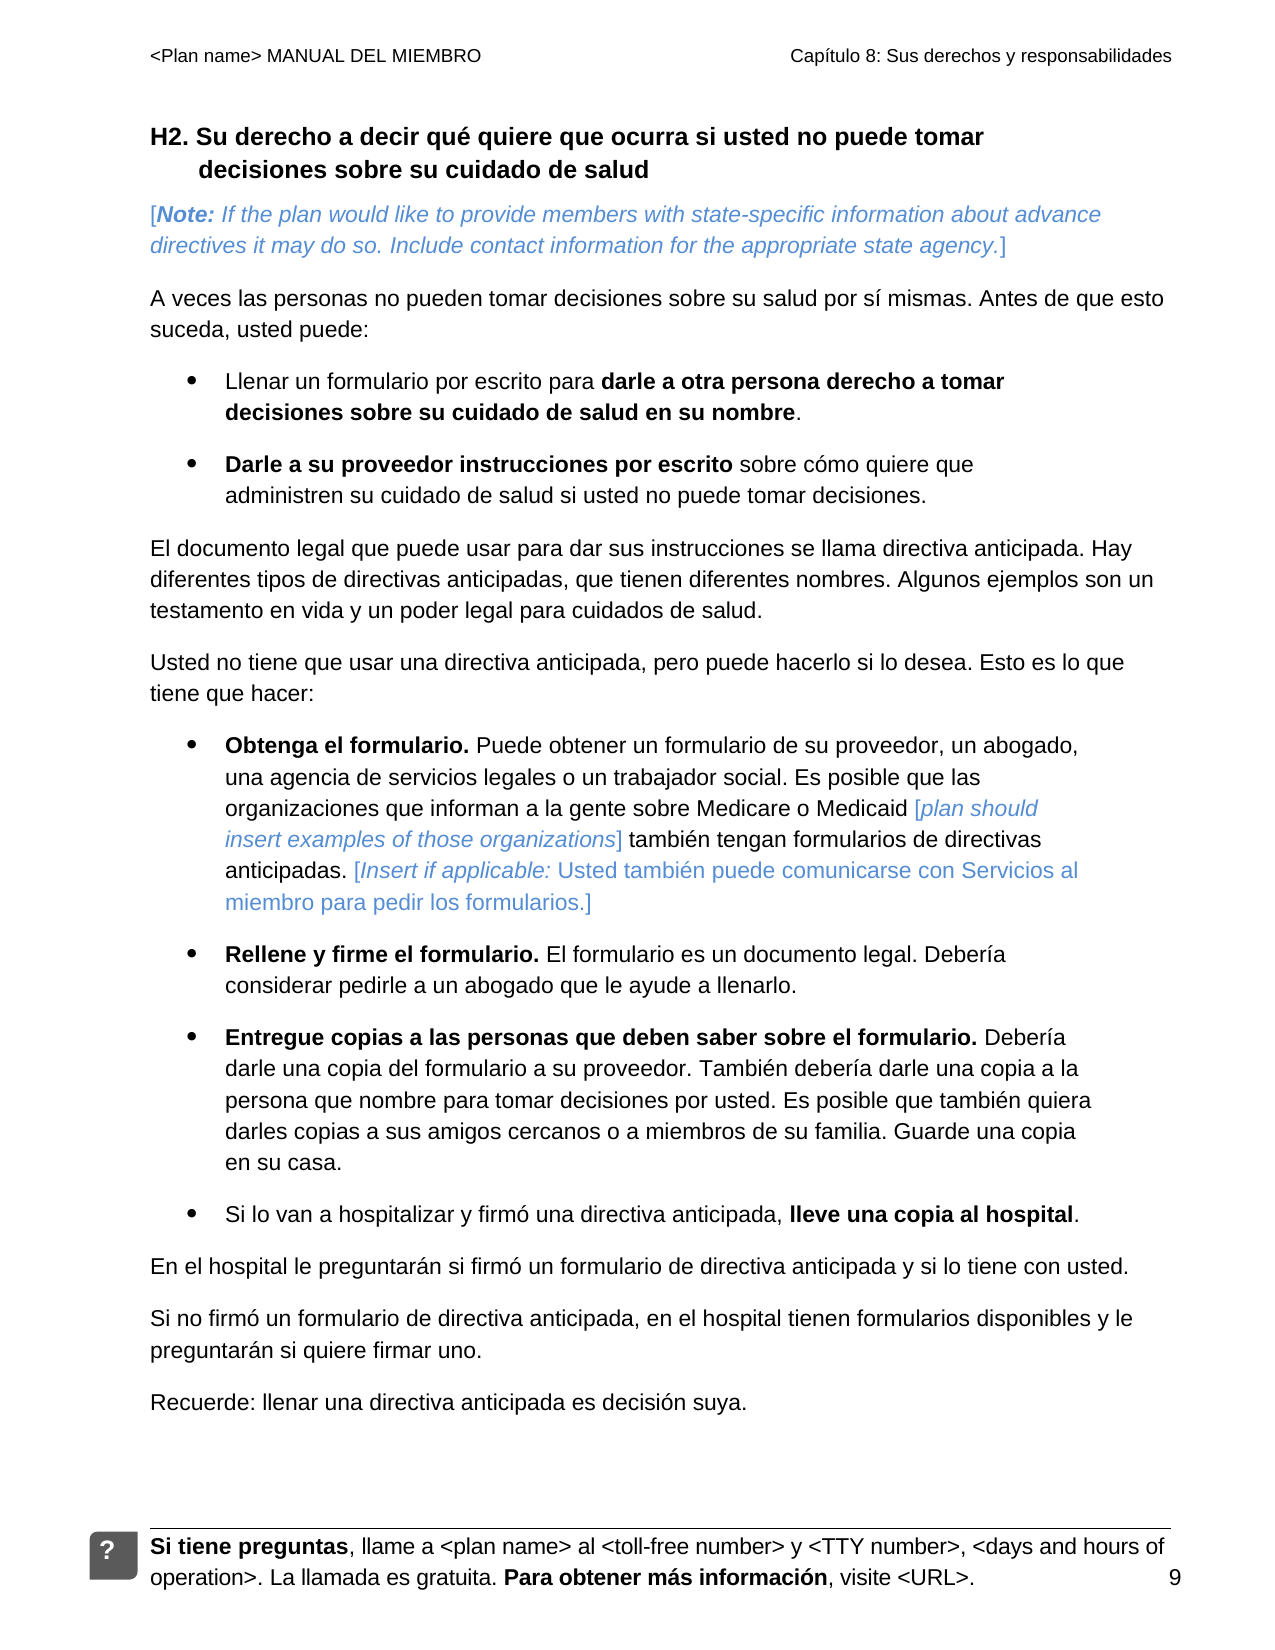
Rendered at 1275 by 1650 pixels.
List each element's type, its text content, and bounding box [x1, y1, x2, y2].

list Entregue copias a las personas que deben saber sobre el formulario. Debería darle una copia del formulario a su proveedor. También debería darle una copia a la persona que nombre para tomar decisiones por usted. Es posible que también quiera darles copias a sus amigos cercanos o a miembros de su familia. Guarde una copia en su casa. [187, 1021, 1096, 1177]
text Usted no tiene que usar una directiva anticipada, pero puede hacerlo si lo desea. Esto es lo que tiene que hacer: [150, 646, 1171, 708]
text Si no firmó un formulario de directiva anticipada, en el hospital tienen formularios disponibles y le preguntarán si quiere firmar uno. [150, 1302, 1171, 1364]
text En el hospital le preguntarán si firmó un formulario de directiva anticipada y si lo tiene con usted. [150, 1250, 1171, 1281]
list Llenar un formulario por escrito para darle a otra persona derecho a tomar decisiones sobre su cuidado de salud en su nombre. [187, 364, 1096, 427]
text Recuerde: llenar una directiva anticipada es decisión suya. [150, 1385, 1171, 1416]
list Si lo van a hospitalizar y firmó una directiva anticipada, lleve una copia al hospital. [187, 1198, 1096, 1229]
list Darle a su proveedor instrucciones por escrito sobre cómo quiere que administren su cuidado de salud si usted no puede tomar decisiones. [187, 448, 1096, 510]
text [Note: If the plan would like to provide members with state-specific information about advance directives it may do so. Include contact information for the appropriate state agency.] [150, 198, 1171, 260]
text El documento legal que puede usar para dar sus instrucciones se llama directiva anticipada. Hay diferentes tipos de directivas anticipadas, que tienen diferentes nombres. Algunos ejemplos son un testamento en vida y un poder legal para cuidados de salud. [150, 531, 1171, 625]
list Rellene y firme el formulario. El formulario es un documento legal. Debería considerar pedirle a un abogado que le ayude a llenarlo. [187, 937, 1096, 1000]
text A veces las personas no pueden tomar decisiones sobre su salud por sí mismas. Antes de que esto suceda, usted puede: [150, 281, 1171, 343]
list Obtenga el formulario. Puede obtener un formulario de su proveedor, un abogado, una agencia de servicios legales o un trabajador social. Es posible que las organizaciones que informan a la gente sobre Medicare o Medicaid [plan should insert examples of those organizations] también tengan formularios de directivas anticipadas. [Insert if applicable: Usted también puede comunicarse con Servicios al miembro para pedir los formularios.] [187, 729, 1096, 916]
subtitle H2. Su derecho a decir qué quiere que ocurra si usted no puede tomar decisiones sobre su cuidado de salud [150, 118, 1096, 185]
